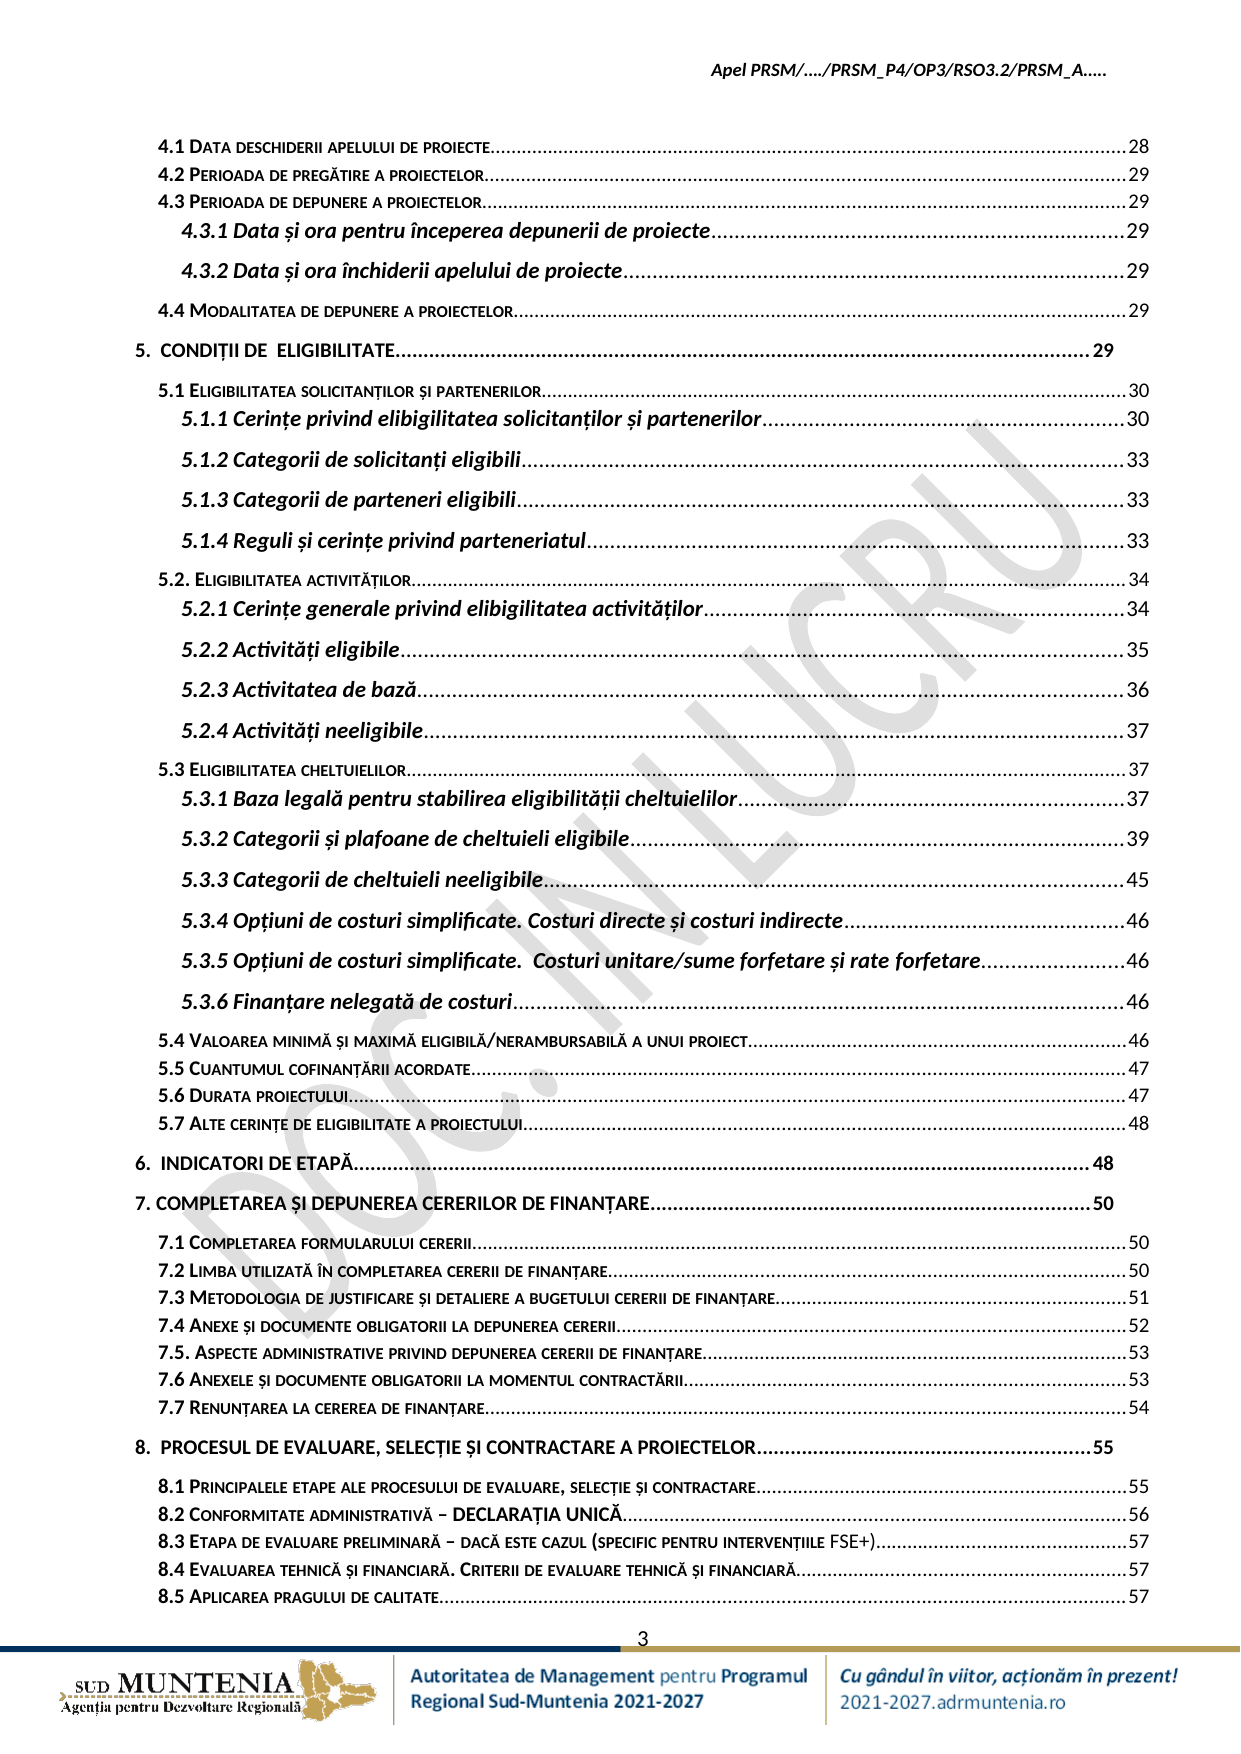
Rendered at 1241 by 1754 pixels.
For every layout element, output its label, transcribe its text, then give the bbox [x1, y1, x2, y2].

text 5.3.4 Opțiuni de costuri simplificate. Costuri directe și costuri indirecte 46 [181, 906, 1150, 934]
text 5.2. Eligibilitatea activităților 34 [158, 567, 1150, 592]
text 5.2.4 Activități neeligibile 37 [181, 716, 1150, 744]
text 5.3.2 Categorii și plafoane de cheltuieli eligibile 39 [181, 824, 1150, 853]
text 8.1 Principalele etape ale procesului de evaluare, selecție și contractare 55 [158, 1474, 1150, 1499]
text 7.4 Anexe și documente obligatorii la depunerea cererii 52 [158, 1312, 1150, 1337]
text 5.2.2 Activități eligibile 35 [181, 635, 1150, 663]
text 5.1.3 Categorii de parteneri eligibili 33 [181, 485, 1150, 513]
text 5.1.2 Categorii de solicitanți eligibili 33 [181, 445, 1150, 473]
text 7.3 Metodologia de justificare și detaliere a bugetului cererii de finanțare 51 [158, 1284, 1150, 1310]
text 5.7 Alte cerințe de eligibilitate a proiectului 48 [158, 1110, 1150, 1135]
text 5.1 Eligibilitatea solicitanților și partenerilor 30 [158, 377, 1150, 402]
text 4.4 Modalitatea de depunere a proiectelor 29 [158, 297, 1150, 322]
text 5.2.3 Activitatea de bază 36 [181, 675, 1150, 703]
text 5.3.5 Opțiuni de costuri simplificate. Costuri unitare/sume forfetare și rate forfetare 46 [181, 946, 1150, 974]
text 7.2 Limba utilizată în completarea cererii de finanțare 50 [158, 1257, 1150, 1282]
text 6. INDICATORI DE ETAPĂ 48 [135, 1150, 1150, 1175]
text 7.7 Renunțarea la cererea de finanțare 54 [158, 1394, 1150, 1419]
text 5.5 Cuantumul cofinanțării acordate 47 [158, 1055, 1150, 1081]
picture [0, 1646, 1241, 1726]
text 5.3.1 Baza legală pentru stabilirea eligibilității cheltuielilor 37 [181, 784, 1150, 812]
text 8.3 Etapa de evaluare preliminară – dacă este cazul (specific pentru intervențiile FSE+) 57 [158, 1528, 1150, 1554]
text 5.3.6 Finanțare nelegată de costuri 46 [181, 987, 1150, 1015]
text 4.2 Perioada de pregătire a proiectelor 29 [158, 161, 1150, 186]
text 5.6 Durata proiectului 47 [158, 1082, 1150, 1108]
text 7.6 Anexele și documente obligatorii la momentul contractării 53 [158, 1367, 1150, 1392]
text 5.3 Eligibilitatea cheltuielilor 37 [158, 757, 1150, 782]
text 4.3.1 Data și ora pentru începerea depunerii de proiecte 29 [181, 216, 1150, 244]
text 8. PROCESUL DE EVALUARE, SELECȚIE ȘI CONTRACTARE A PROIECTELOR 55 [135, 1434, 1150, 1459]
text 5.4 Valoarea minimă și maximă eligibilă/nerambursabilă a unui proiect 46 [158, 1028, 1150, 1053]
text 8.2 Conformitate administrativă – DECLARAȚIA UNICĂ 56 [158, 1501, 1150, 1527]
text 7.1 Completarea formularului cererii 50 [158, 1229, 1150, 1255]
text 5.3.3 Categorii de cheltuieli neeligibile 45 [181, 865, 1150, 893]
text 4.1 Data deschiderii apelului de proiecte 28 [158, 133, 1150, 159]
text 8.5 Aplicarea pragului de calitate 57 [158, 1583, 1150, 1609]
text 4.3 Perioada de depunere a proiectelor 29 [158, 188, 1150, 214]
text 5.2.1 Cerințe generale privind elibigilitatea activităților 34 [181, 594, 1150, 622]
text 5.1.4 Reguli și cerințe privind parteneriatul 33 [181, 526, 1150, 554]
text 7. COMPLETAREA ȘI DEPUNEREA CERERILOR DE FINANȚARE 50 [135, 1190, 1150, 1215]
text 4.3.2 Data și ora închiderii apelului de proiecte 29 [181, 256, 1150, 284]
text 8.4 Evaluarea tehnică și financiară. Criterii de evaluare tehnică și financiară 57 [158, 1556, 1150, 1581]
text 7.5. Aspecte administrative privind depunerea cererii de finanțare 53 [158, 1339, 1150, 1364]
text 5.1.1 Cerințe privind elibigilitatea solicitanților și partenerilor 30 [181, 404, 1150, 432]
text 5. CONDIȚII DE ELIGIBILITATE 29 [135, 337, 1150, 362]
